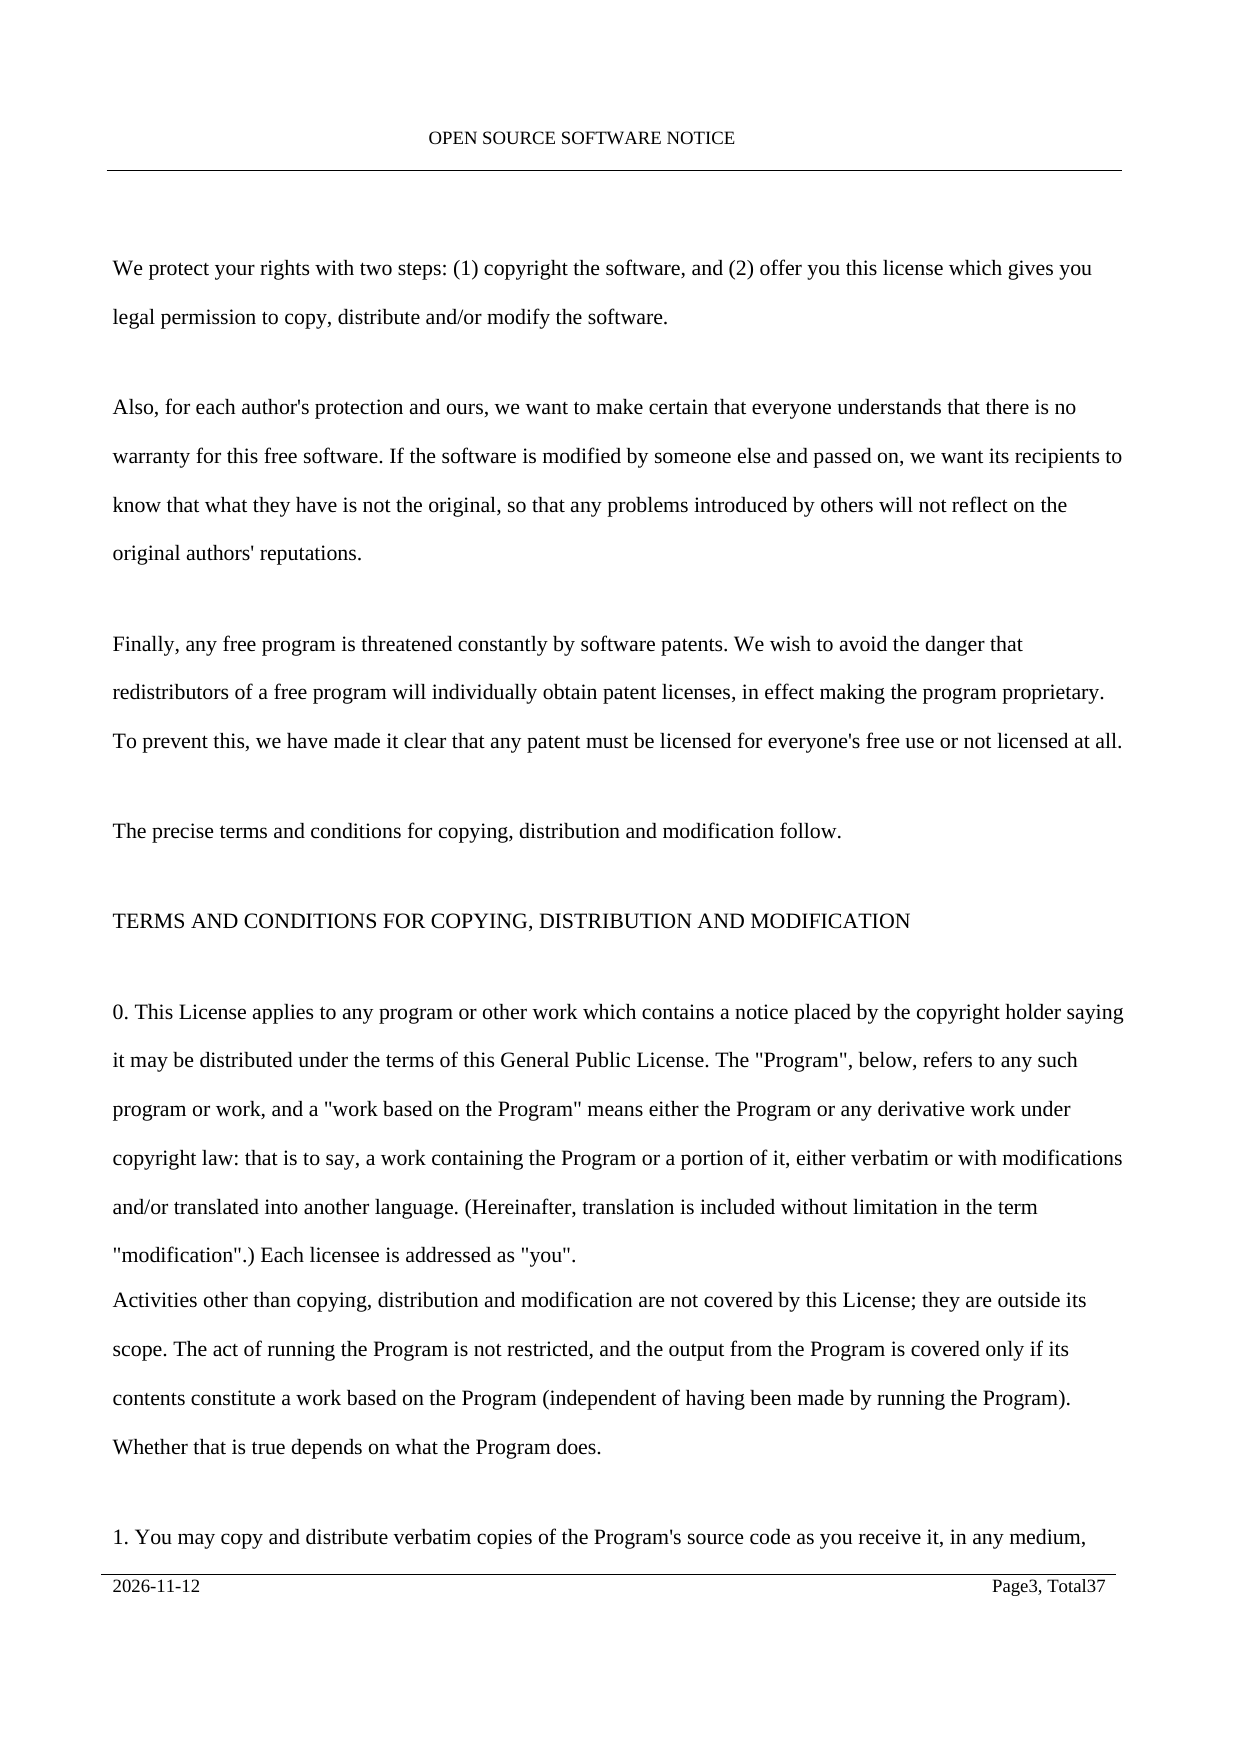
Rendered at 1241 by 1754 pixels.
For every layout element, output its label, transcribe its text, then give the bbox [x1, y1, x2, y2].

text Also, for each author's protection and ours, we want to make certain that everyone understands that there is no warranty for this free software. If the software is modified by someone else and passed on, we want its recipients to know that what they have is not the original, so that any problems introduced by others will not reflect on the original authors' reputations. [112, 390, 1128, 569]
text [112, 1520, 1128, 1553]
text Finally, any free program is threatened constantly by software patents. We wish to avoid the danger that redistributors of a free program will individually obtain patent licenses, in effect making the program proprietary. To prevent this, we have made it clear that any patent must be licensed for everyone's free use or not licensed at all. [112, 627, 1128, 757]
text The precise terms and conditions for copying, distribution and modification follow. [112, 814, 1128, 847]
text TERMS AND CONDITIONS FOR COPYING, DISTRIBUTION AND MODIFICATION [112, 905, 1128, 937]
text Activities other than copying, distribution and modification are not covered by this License; they are outside its scope. The act of running the Program is not restricted, and the output from the Program is covered only if its contents constitute a work based on the Program (independent of having been made by running the Program). Whether that is true depends on what the Program does. [112, 1284, 1128, 1463]
text We protect your rights with two steps: (1) copyright the software, and (2) offer you this license which gives you legal permission to copy, distribute and/or modify the software. [112, 251, 1128, 333]
text 0. This License applies to any program or other work which contains a notice placed by the copyright holder saying it may be distributed under the terms of this General Public License. The "Program", below, refers to any such program or work, and a "work based on the Program" means either the Program or any derivative work under copyright law: that is to say, a work containing the Program or a portion of it, either verbatim or with modifications and/or translated into another language. (Hereinafter, translation is included without limitation in the term "modification".) Each licensee is addressed as "you". [112, 995, 1128, 1271]
